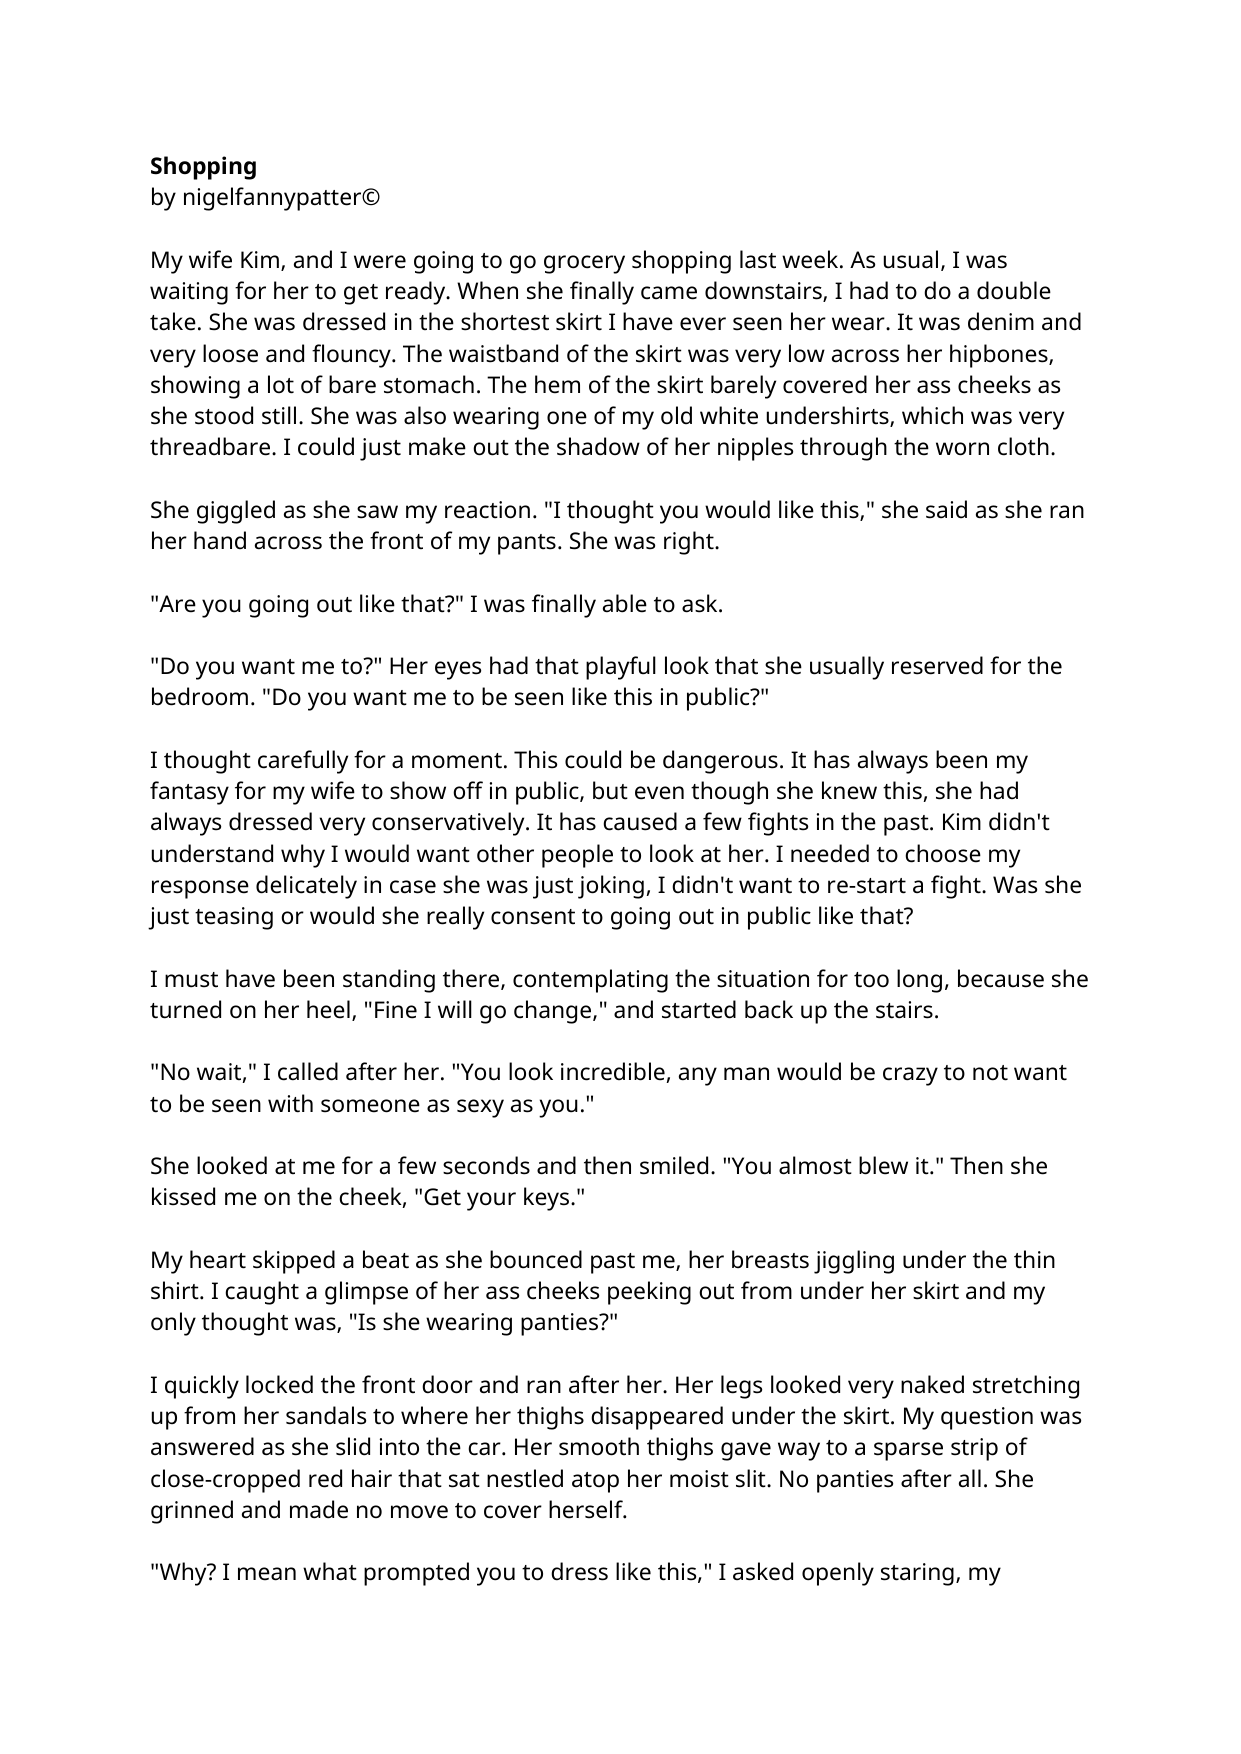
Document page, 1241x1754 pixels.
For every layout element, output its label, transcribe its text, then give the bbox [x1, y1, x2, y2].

text by nigelfannypatter© [150, 181, 1090, 212]
text Shopping [150, 150, 1090, 181]
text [150, 244, 1090, 1587]
